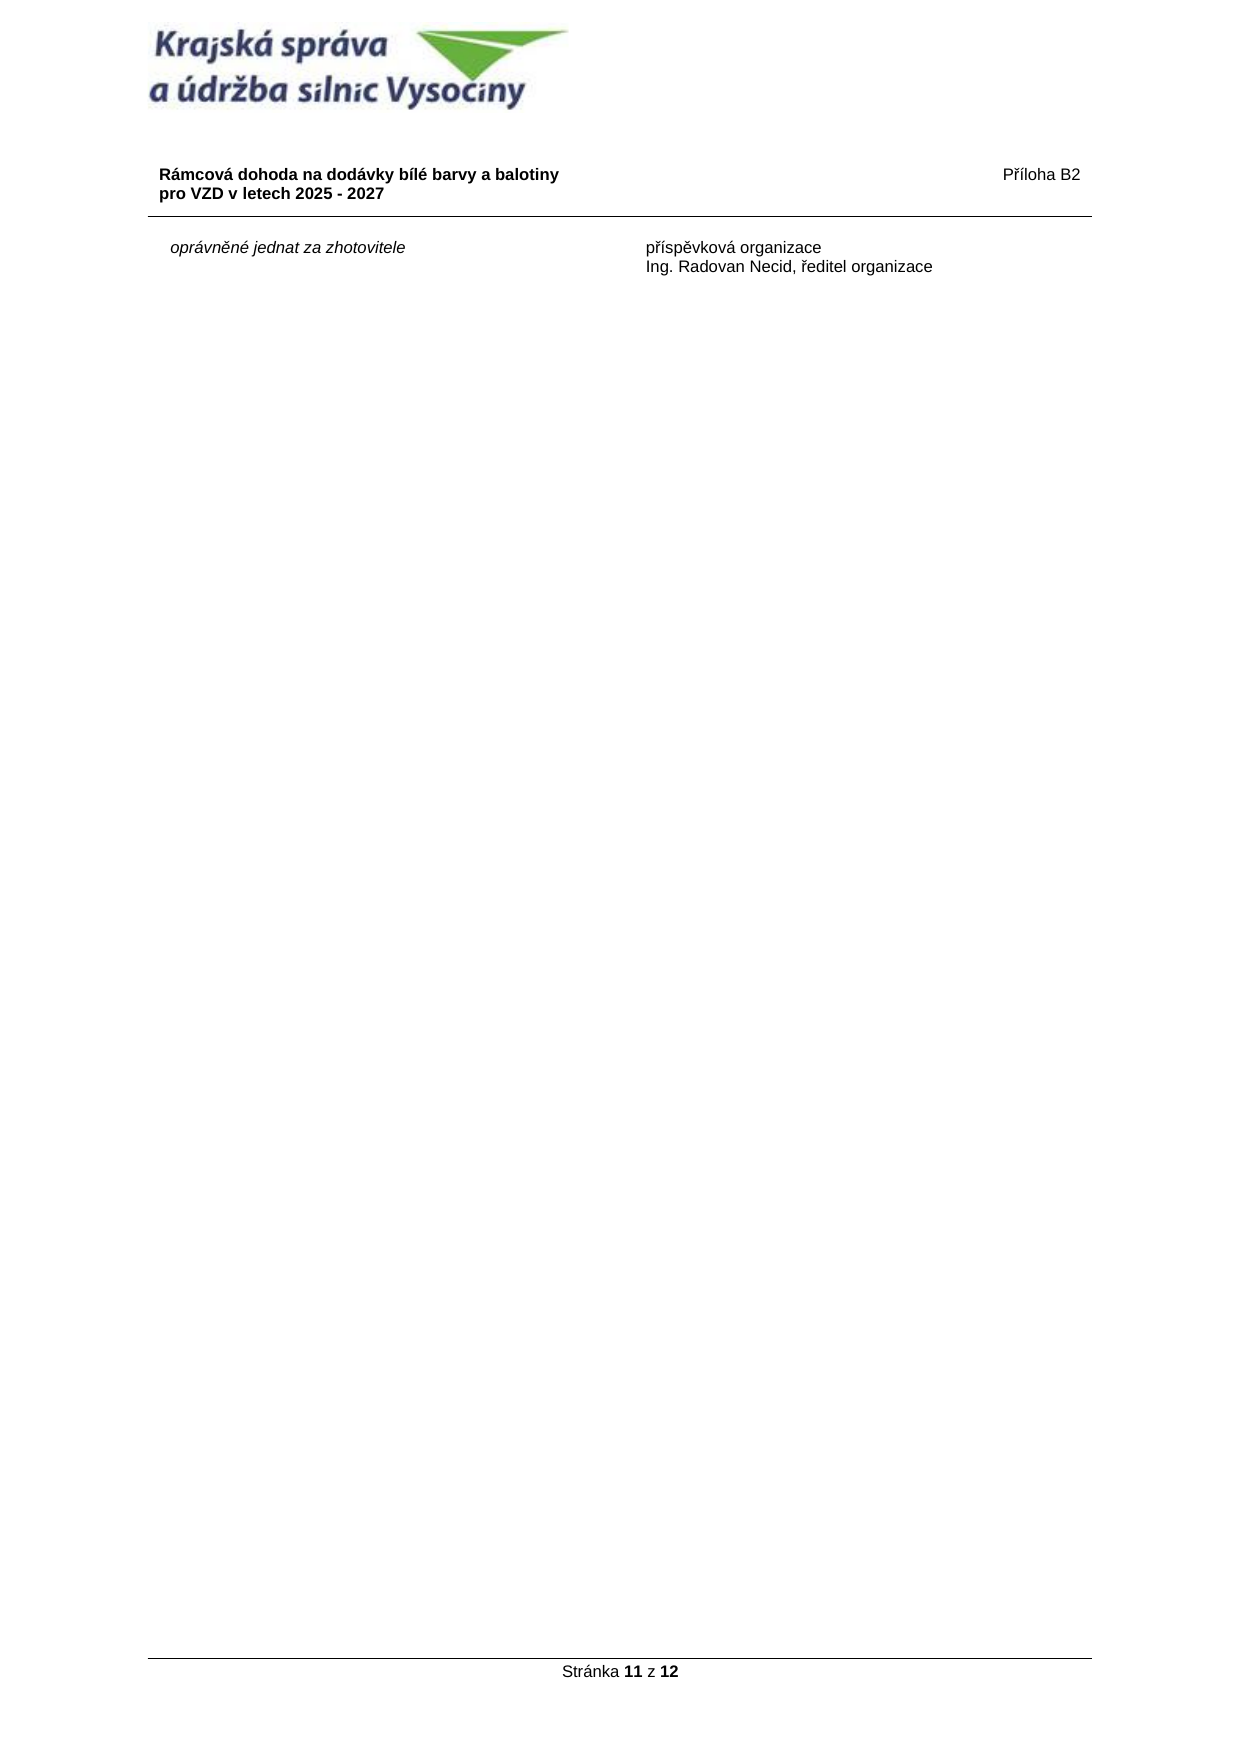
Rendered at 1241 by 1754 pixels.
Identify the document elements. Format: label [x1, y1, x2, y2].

table_cell [634, 238, 1093, 298]
picture [147, 22, 569, 113]
table_cell [159, 238, 634, 298]
